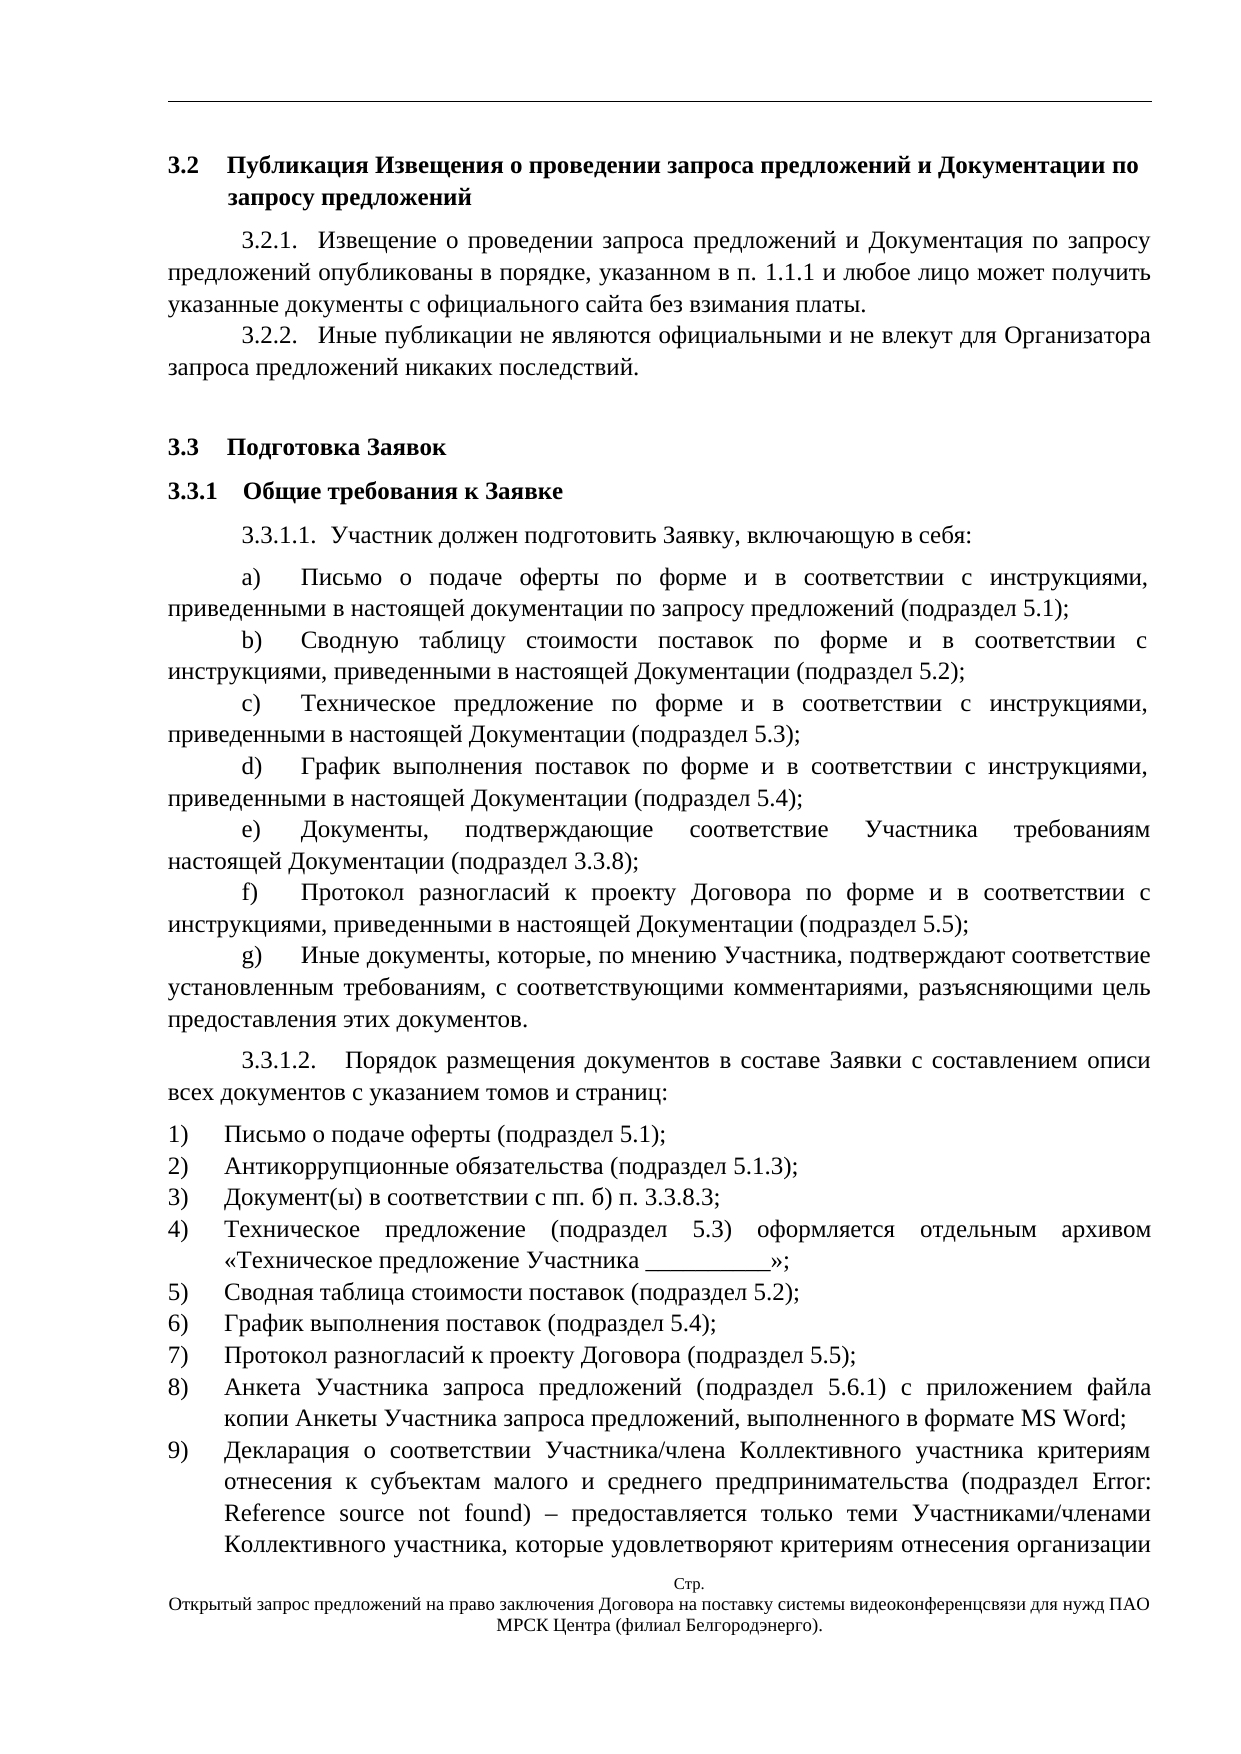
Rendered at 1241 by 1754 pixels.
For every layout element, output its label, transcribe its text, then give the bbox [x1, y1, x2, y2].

subtitle Общие требования к Заявке [168, 476, 1152, 504]
subtitle Подготовка Заявок [168, 432, 1152, 460]
list Порядок размещения документов в составе Заявки с составлением описи всех документов с указанием томов и страниц: [168, 1046, 1152, 1106]
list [168, 1435, 1152, 1558]
list Иные документы, которые, по мнению Участника, подтверждают соответствие установленным требованиям, с соответствующими комментариями, разъясняющими цель предоставления этих документов. [168, 941, 1152, 1032]
list Участник должен подготовить Заявку, включающую в себя: [168, 520, 1152, 548]
subtitle Публикация Извещения о проведении запроса предложений и Документации по запросу предложений [168, 150, 1152, 210]
list Иные публикации не являются официальными и не влекут для Организатора запроса предложений никаких последствий. [168, 320, 1152, 381]
